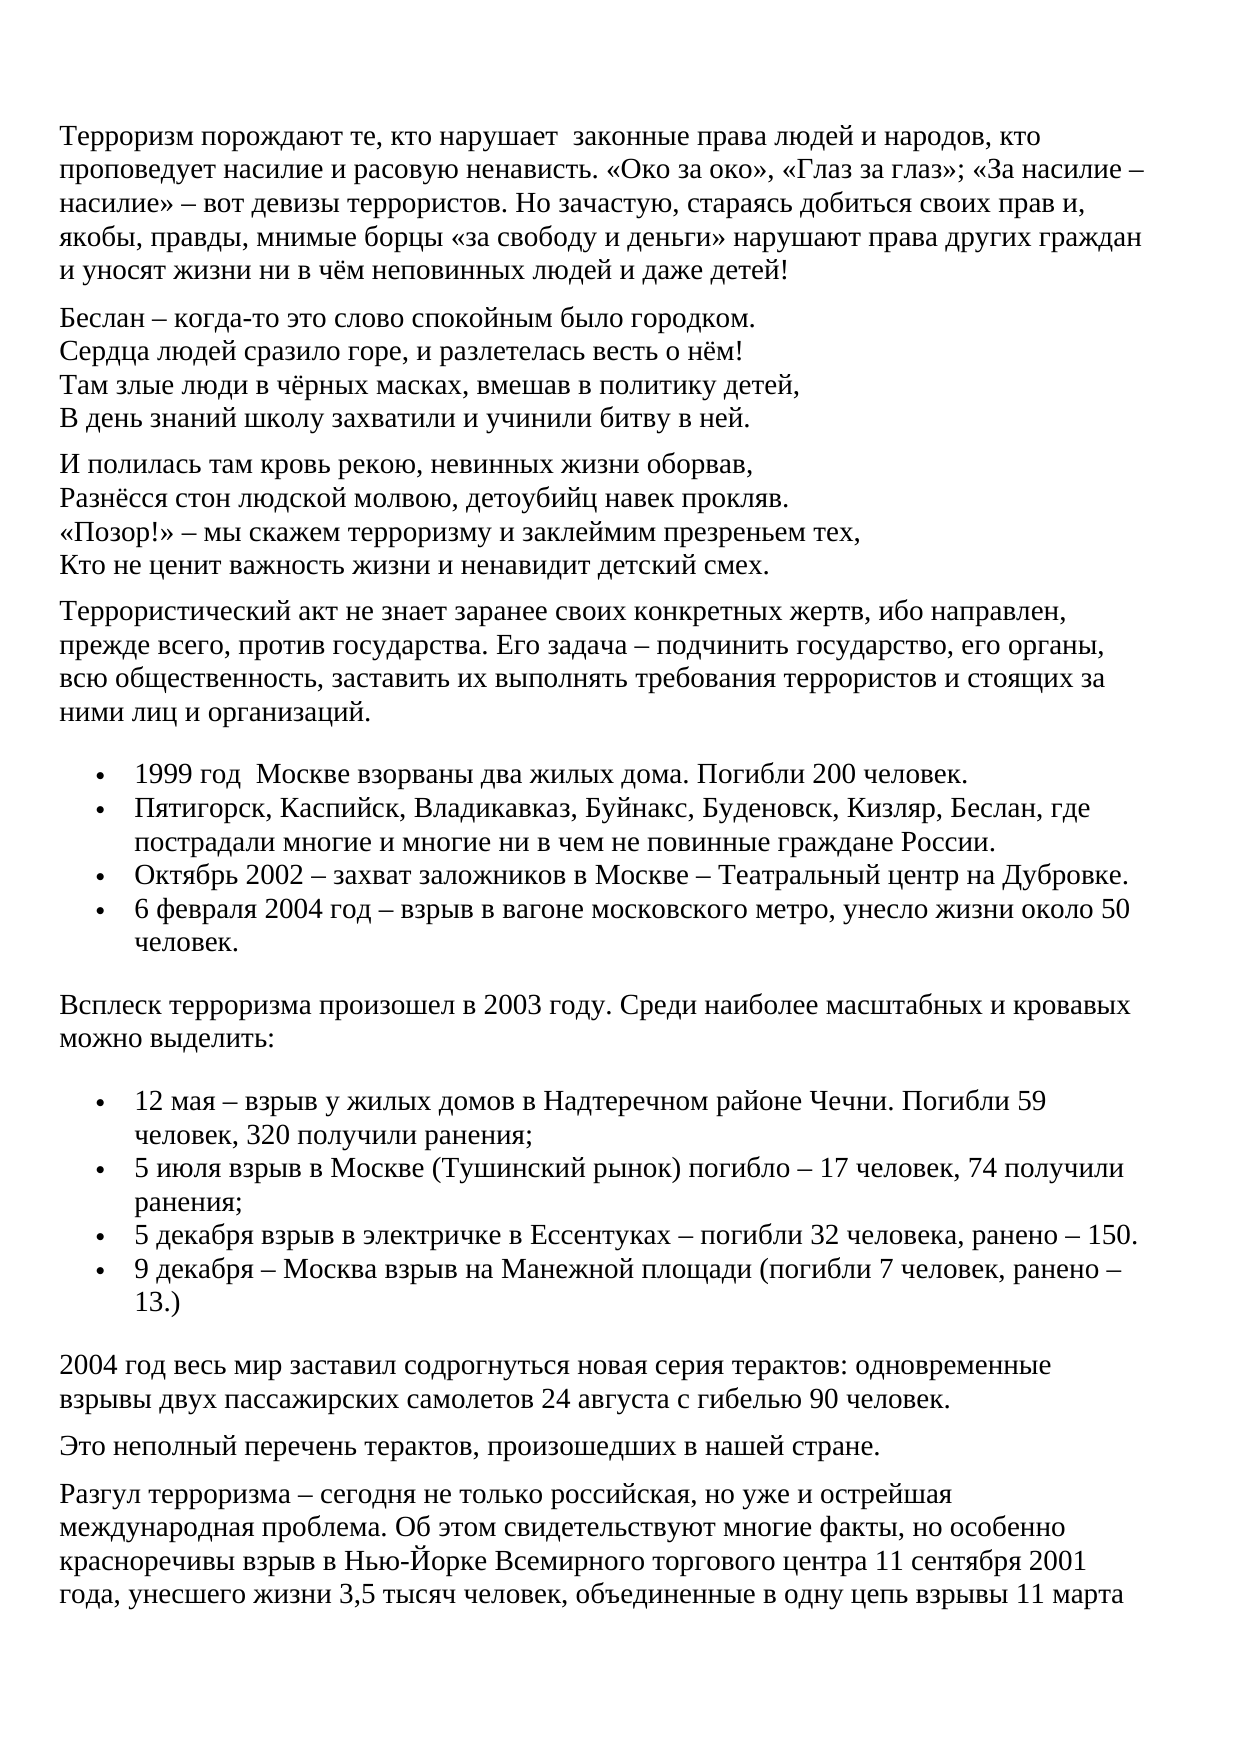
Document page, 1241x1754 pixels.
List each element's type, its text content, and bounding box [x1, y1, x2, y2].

text Беслан – когда-то это слово спокойным было городком. Сердца людей сразило горе, и разлетелась весть о нём! Там злые люди в чёрных масках, вмешав в политику детей, В день знаний школу захватили и учинили битву в ней. [59, 300, 1152, 434]
list 12 мая – взрыв у жилых домов в Надтеречном районе Чечни. Погибли 59 человек, 320 получили ранения; [97, 1083, 1152, 1150]
list Октябрь 2002 – захват заложников в Москве – Театральный центр на Дубровке. [97, 857, 1152, 891]
text 2004 год весь мир заставил содрогнуться новая серия терактов: одновременные взрывы двух пассажирских самолетов 24 августа с гибелью 90 человек. [59, 1347, 1152, 1414]
text Террористический акт не знает заранее своих конкретных жертв, ибо направлен, прежде всего, против государства. Его задача – подчинить государство, его органы, всю общественность, заставить их выполнять требования террористов и стоящих за ними лиц и организаций. [59, 593, 1152, 727]
list 5 декабря взрыв в электричке в Ессентуках – погибли 32 человека, ранено – 150. [97, 1217, 1152, 1251]
text Это неполный перечень терактов, произошедших в нашей стране. [59, 1428, 1152, 1462]
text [59, 1476, 1152, 1610]
text Всплеск терроризма произошел в 2003 году. Среди наиболее масштабных и кровавых можно выделить: [59, 987, 1152, 1054]
text И полилась там кровь рекою, невинных жизни оборвав, Разнёсся стон людской молвою, детоубийц навек прокляв. «Позор!» – мы скажем терроризму и заклеймим презреньем тех, Кто не ценит важность жизни и ненавидит детский смех. [59, 447, 1152, 581]
list Пятигорск, Каспийск, Владикавказ, Буйнакс, Буденовск, Кизляр, Беслан, где пострадали многие и многие ни в чем не повинные граждане России. [97, 790, 1152, 857]
list 1999 год Москве взорваны два жилых дома. Погибли 200 человек. [97, 757, 1152, 790]
list 9 декабря – Москва взрыв на Манежной площади (погибли 7 человек, ранено – 13.) [97, 1251, 1152, 1318]
text Терроризм порождают те, кто нарушает законные права людей и народов, кто проповедует насилие и расовую ненависть. «Око за око», «Глаз за глаз»; «За насилие – насилие» – вот девизы террористов. Но зачастую, стараясь добиться своих прав и, якобы, правды, мнимые борцы «за свободу и деньги» нарушают права других граждан и уносят жизни ни в чём неповинных людей и даже детей! [59, 118, 1152, 286]
list 5 июля взрыв в Москве (Тушинский рынок) погибло – 17 человек, 74 получили ранения; [97, 1150, 1152, 1217]
list 6 февраля 2004 год – взрыв в вагоне московского метро, унесло жизни около 50 человек. [97, 891, 1152, 958]
